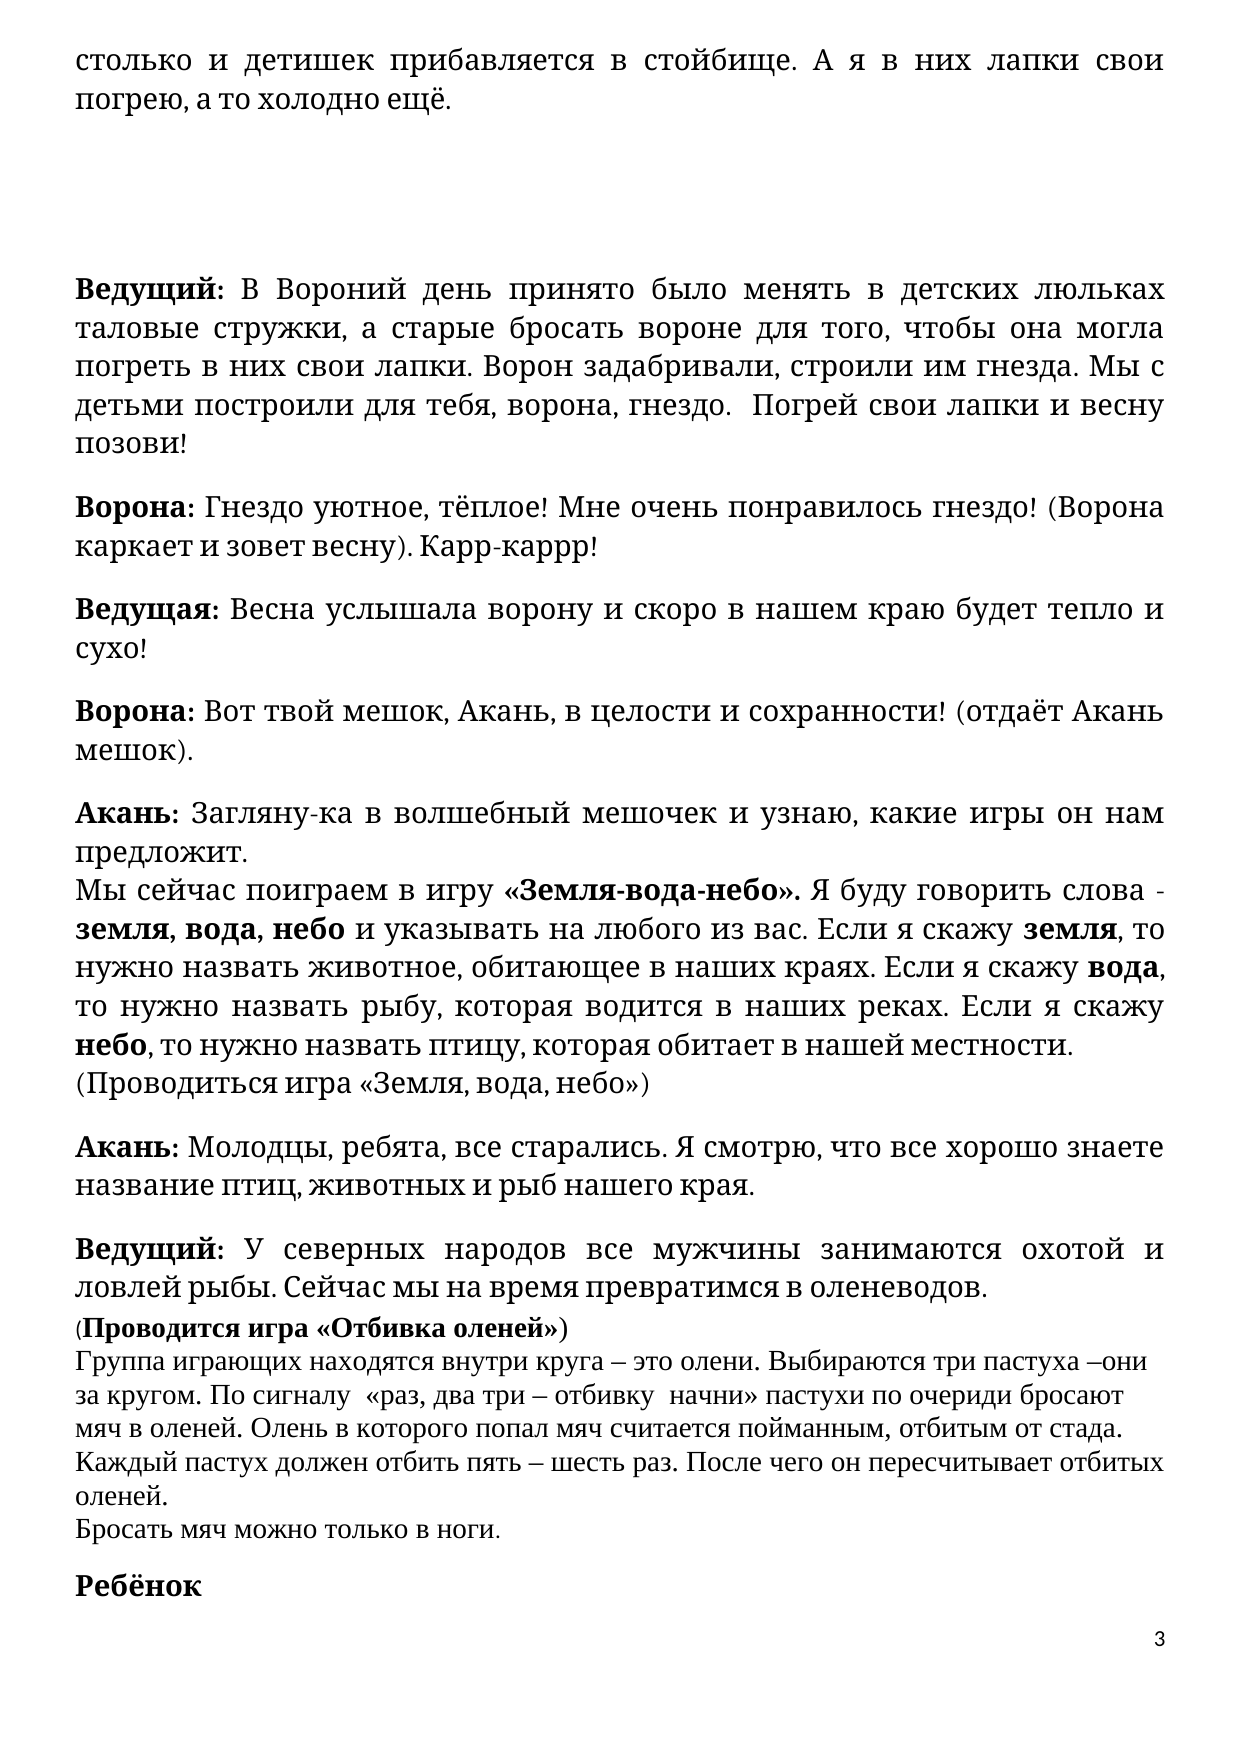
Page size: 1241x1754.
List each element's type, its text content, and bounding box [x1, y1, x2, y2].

text Ворона: Гнездо уютное, тёплое! Мне очень понравилось гнездо! (Ворона каркает и зовет весну). Карр-каррр! [75, 491, 1165, 563]
text Ведущий: В Вороний день принято было менять в детских люльках таловые стружки, а старые бросать вороне для того, чтобы она могла погреть в них свои лапки. Ворон задабривали, строили им гнезда. Мы с детьми построили для тебя, ворона, гнездо. Погрей свои лапки и весну позови! [75, 273, 1165, 461]
text (Проводиться игра «Земля, вода, небо») [75, 1067, 1165, 1101]
text Каждый пастух должен отбить пять – шесть раз. После чего он пересчитывает отбитых оленей. [75, 1444, 1165, 1511]
text Ведущая: Весна услышала ворону и скоро в нашем краю будет тепло и сухо! [75, 593, 1165, 665]
text Акань: Молодцы, ребята, все старались. Я смотрю, что все хорошо знаете название птиц, животных и рыб нашего края. [75, 1131, 1165, 1203]
text Мы сейчас поиграем в игру «Земля-вода-небо». Я буду говорить слова - земля, вода, небо и указывать на любого из вас. Если я скажу земля, то нужно назвать животное, обитающее в наших краях. Если я скажу вода, то нужно назвать рыбу, которая водится в наших реках. Если я скажу небо, то нужно назвать птицу, которая обитает в нашей местности. [75, 874, 1165, 1062]
text Ворона: Вот твой мешок, Акань, в целости и сохранности! (отдаёт Акань мешок). [75, 695, 1165, 767]
text Группа играющих находятся внутри круга – это олени. Выбираются три пастуха –они за кругом. По сигналу «раз, два три – отбивку начни» пастухи по очериди бросают мяч в оленей. Олень в которого попал мяч считается пойманным, отбитым от стада. [75, 1343, 1165, 1444]
text Ребёнок [75, 1570, 1165, 1603]
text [75, 44, 1165, 116]
text (Проводится игра «Отбивка оленей») [75, 1310, 1165, 1343]
text Ведущий: У северных народов все мужчины занимаются охотой и ловлей рыбы. Сейчас мы на время превратимся в оленеводов. [75, 1233, 1165, 1305]
text Бросать мяч можно только в ноги. [75, 1511, 1165, 1545]
text Акань: Загляну-ка в волшебный мешочек и узнаю, какие игры он нам предложит. [75, 797, 1165, 869]
